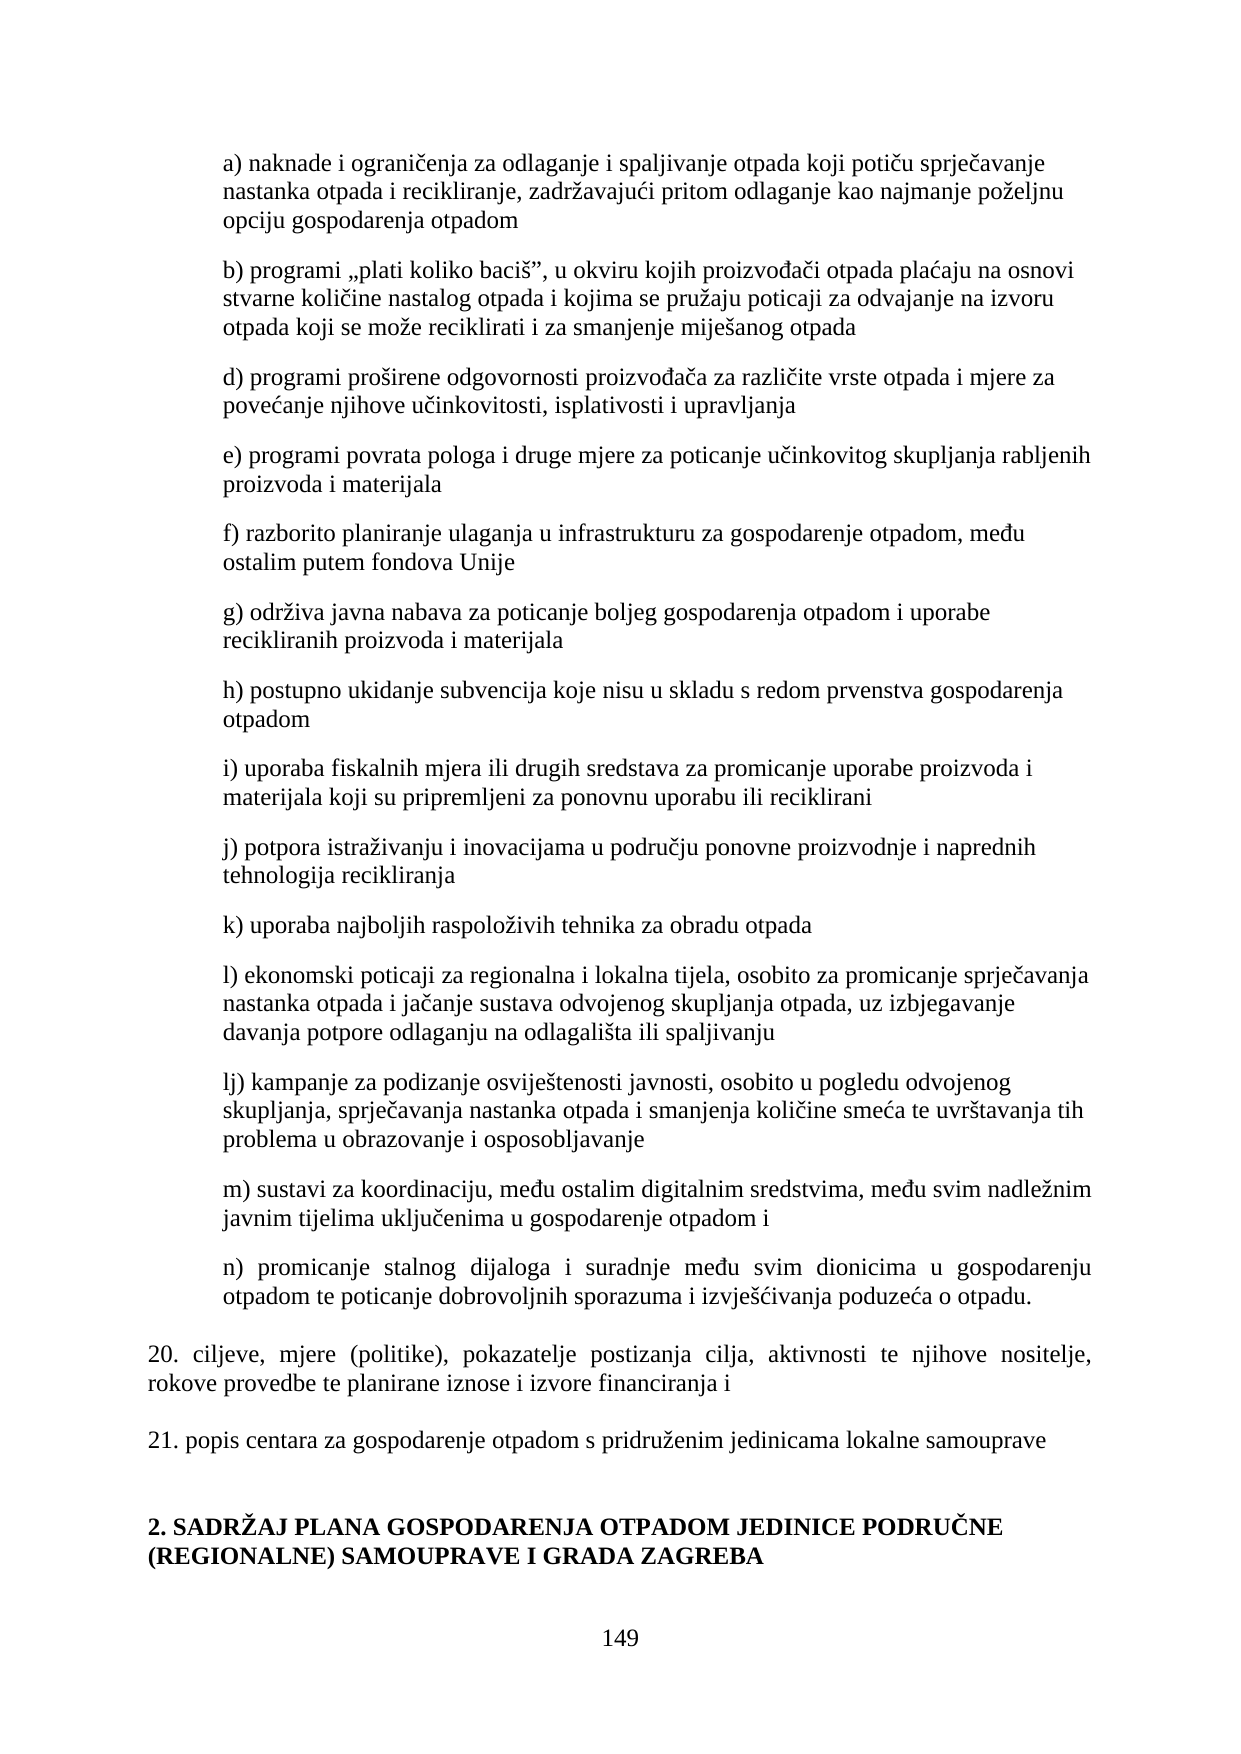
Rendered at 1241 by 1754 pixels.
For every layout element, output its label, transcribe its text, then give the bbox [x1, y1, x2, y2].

text 21. popis centara za gospodarenje otpadom s pridruženim jedinicama lokalne samouprave [148, 1426, 1093, 1454]
text n) promicanje stalnog dijaloga i suradnje među svim dionicima u gospodarenju otpadom te poticanje dobrovoljnih sporazuma i izvješćivanja poduzeća o otpadu. [223, 1252, 1093, 1310]
text d) programi proširene odgovornosti proizvođača za različite vrste otpada i mjere za povećanje njihove učinkovitosti, isplativosti i upravljanja [223, 362, 1093, 419]
text k) uporaba najboljih raspoloživih tehnika za obradu otpada [223, 910, 1093, 939]
text 2. SADRŽAJ PLANA GOSPODARENJA OTPADOM JEDINICE PODRUČNE (REGIONALNE) SAMOUPRAVE I GRADA ZAGREBA [148, 1512, 1093, 1570]
text lj) kampanje za podizanje osviještenosti javnosti, osobito u pogledu odvojenog skupljanja, sprječavanja nastanka otpada i smanjenja količine smeća te uvrštavanja tih problema u obrazovanje i osposobljavanje [223, 1067, 1093, 1153]
text b) programi „plati koliko baciš”, u okviru kojih proizvođači otpada plaćaju na osnovi stvarne količine nastalog otpada i kojima se pružaju poticaji za odvajanje na izvoru otpada koji se može reciklirati i za smanjenje miješanog otpada [223, 255, 1093, 341]
text g) održiva javna nabava za poticanje boljeg gospodarenja otpadom i uporabe recikliranih proizvoda i materijala [223, 597, 1093, 654]
text i) uporaba fiskalnih mjera ili drugih sredstava za promicanje uporabe proizvoda i materijala koji su pripremljeni za ponovnu uporabu ili reciklirani [223, 753, 1093, 811]
text h) postupno ukidanje subvencija koje nisu u skladu s redom prvenstva gospodarenja otpadom [223, 675, 1093, 733]
text m) sustavi za koordinaciju, među ostalim digitalnim sredstvima, među svim nadležnim javnim tijelima uključenima u gospodarenje otpadom i [223, 1174, 1093, 1231]
text l) ekonomski poticaji za regionalna i lokalna tijela, osobito za promicanje sprječavanja nastanka otpada i jačanje sustava odvojenog skupljanja otpada, uz izbjegavanje davanja potpore odlaganju na odlagališta ili spaljivanju [223, 960, 1093, 1046]
text f) razborito planiranje ulaganja u infrastrukturu za gospodarenje otpadom, među ostalim putem fondova Unije [223, 518, 1093, 576]
text j) potpora istraživanju i inovacijama u području ponovne proizvodnje i naprednih tehnologija recikliranja [223, 832, 1093, 889]
text e) programi povrata pologa i druge mjere za poticanje učinkovitog skupljanja rabljenih proizvoda i materijala [223, 440, 1093, 498]
text 20. ciljeve, mjere (politike), pokazatelje postizanja cilja, aktivnosti te njihove nositelje, rokove provedbe te planirane iznose i izvore financiranja i [148, 1339, 1093, 1396]
text a) naknade i ograničenja za odlaganje i spaljivanje otpada koji potiču sprječavanje nastanka otpada i recikliranje, zadržavajući pritom odlaganje kao najmanje poželjnu opciju gospodarenja otpadom [223, 148, 1093, 234]
